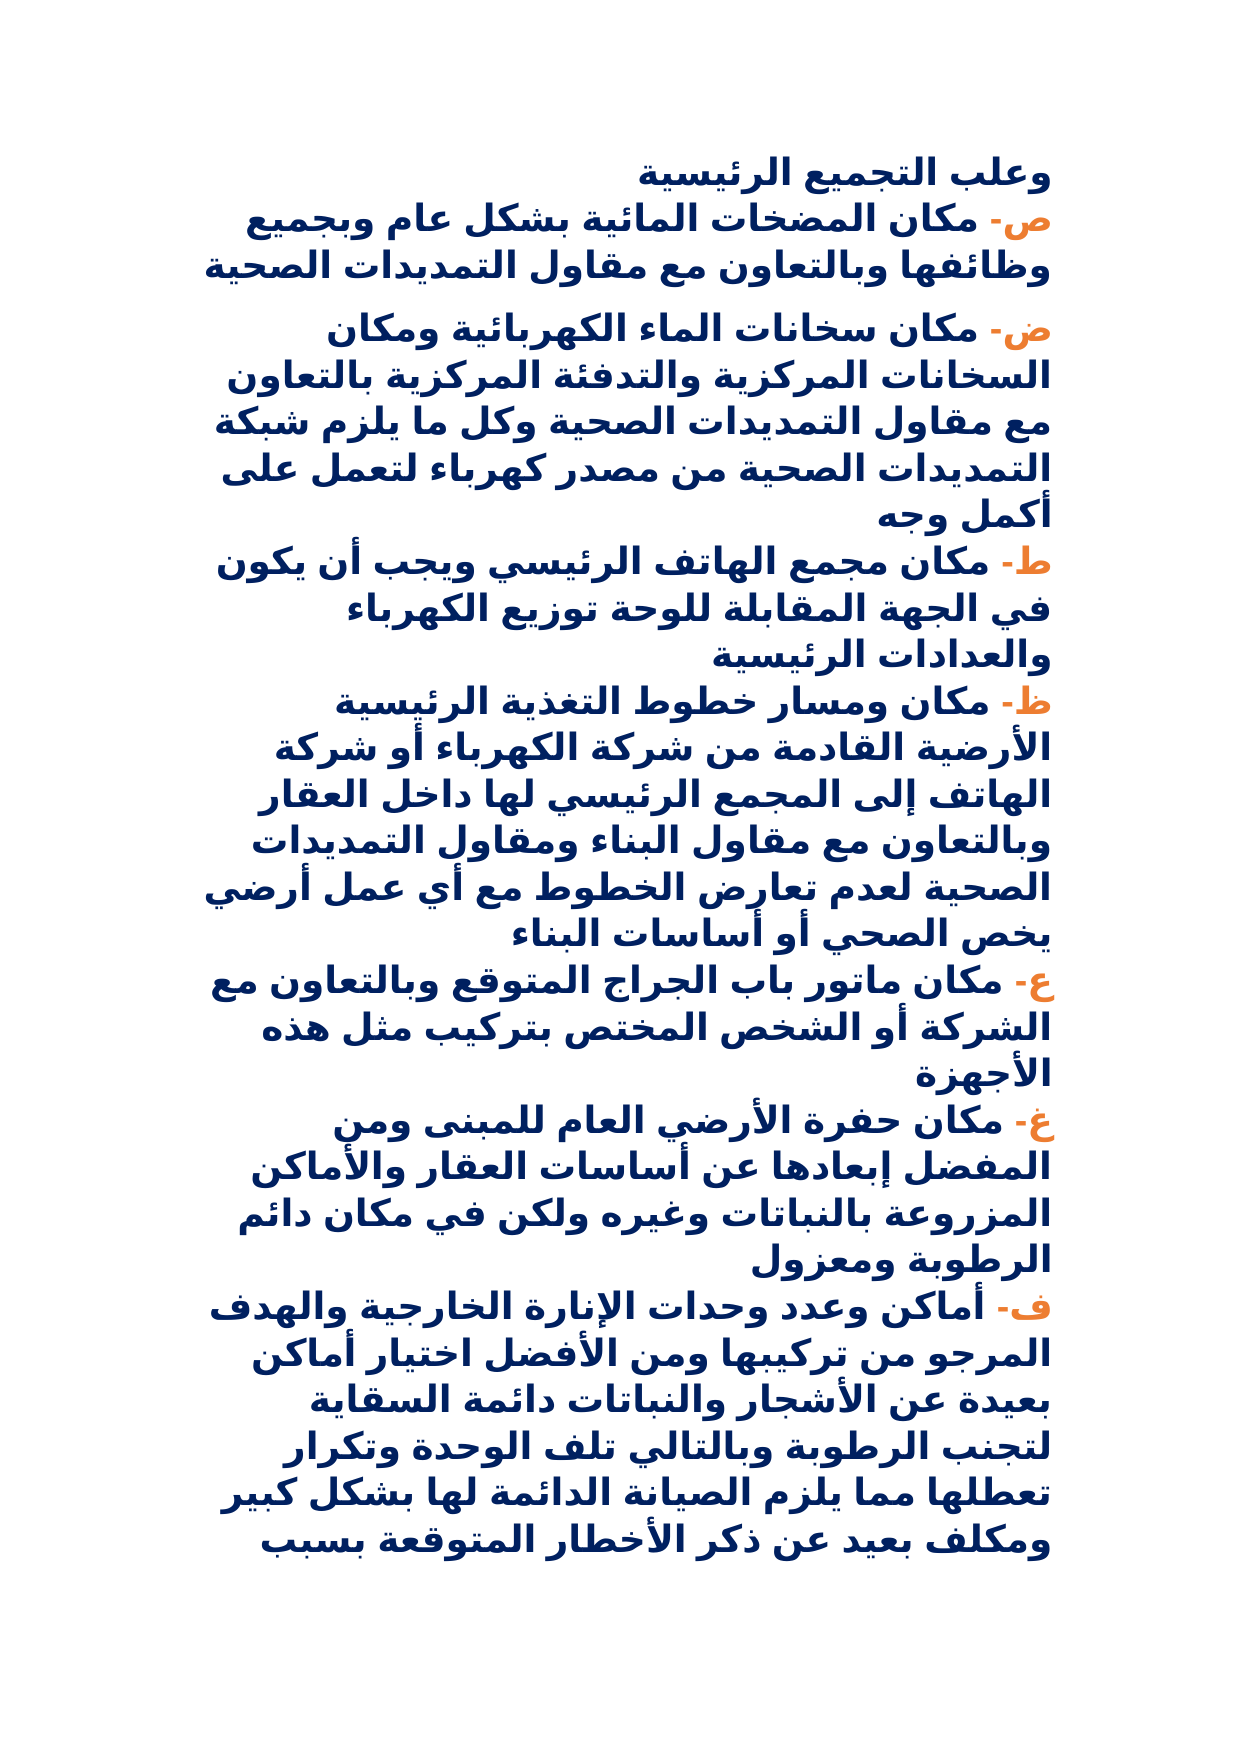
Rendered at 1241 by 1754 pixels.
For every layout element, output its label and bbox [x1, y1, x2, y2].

text [187, 150, 1053, 286]
text [187, 306, 1053, 1560]
